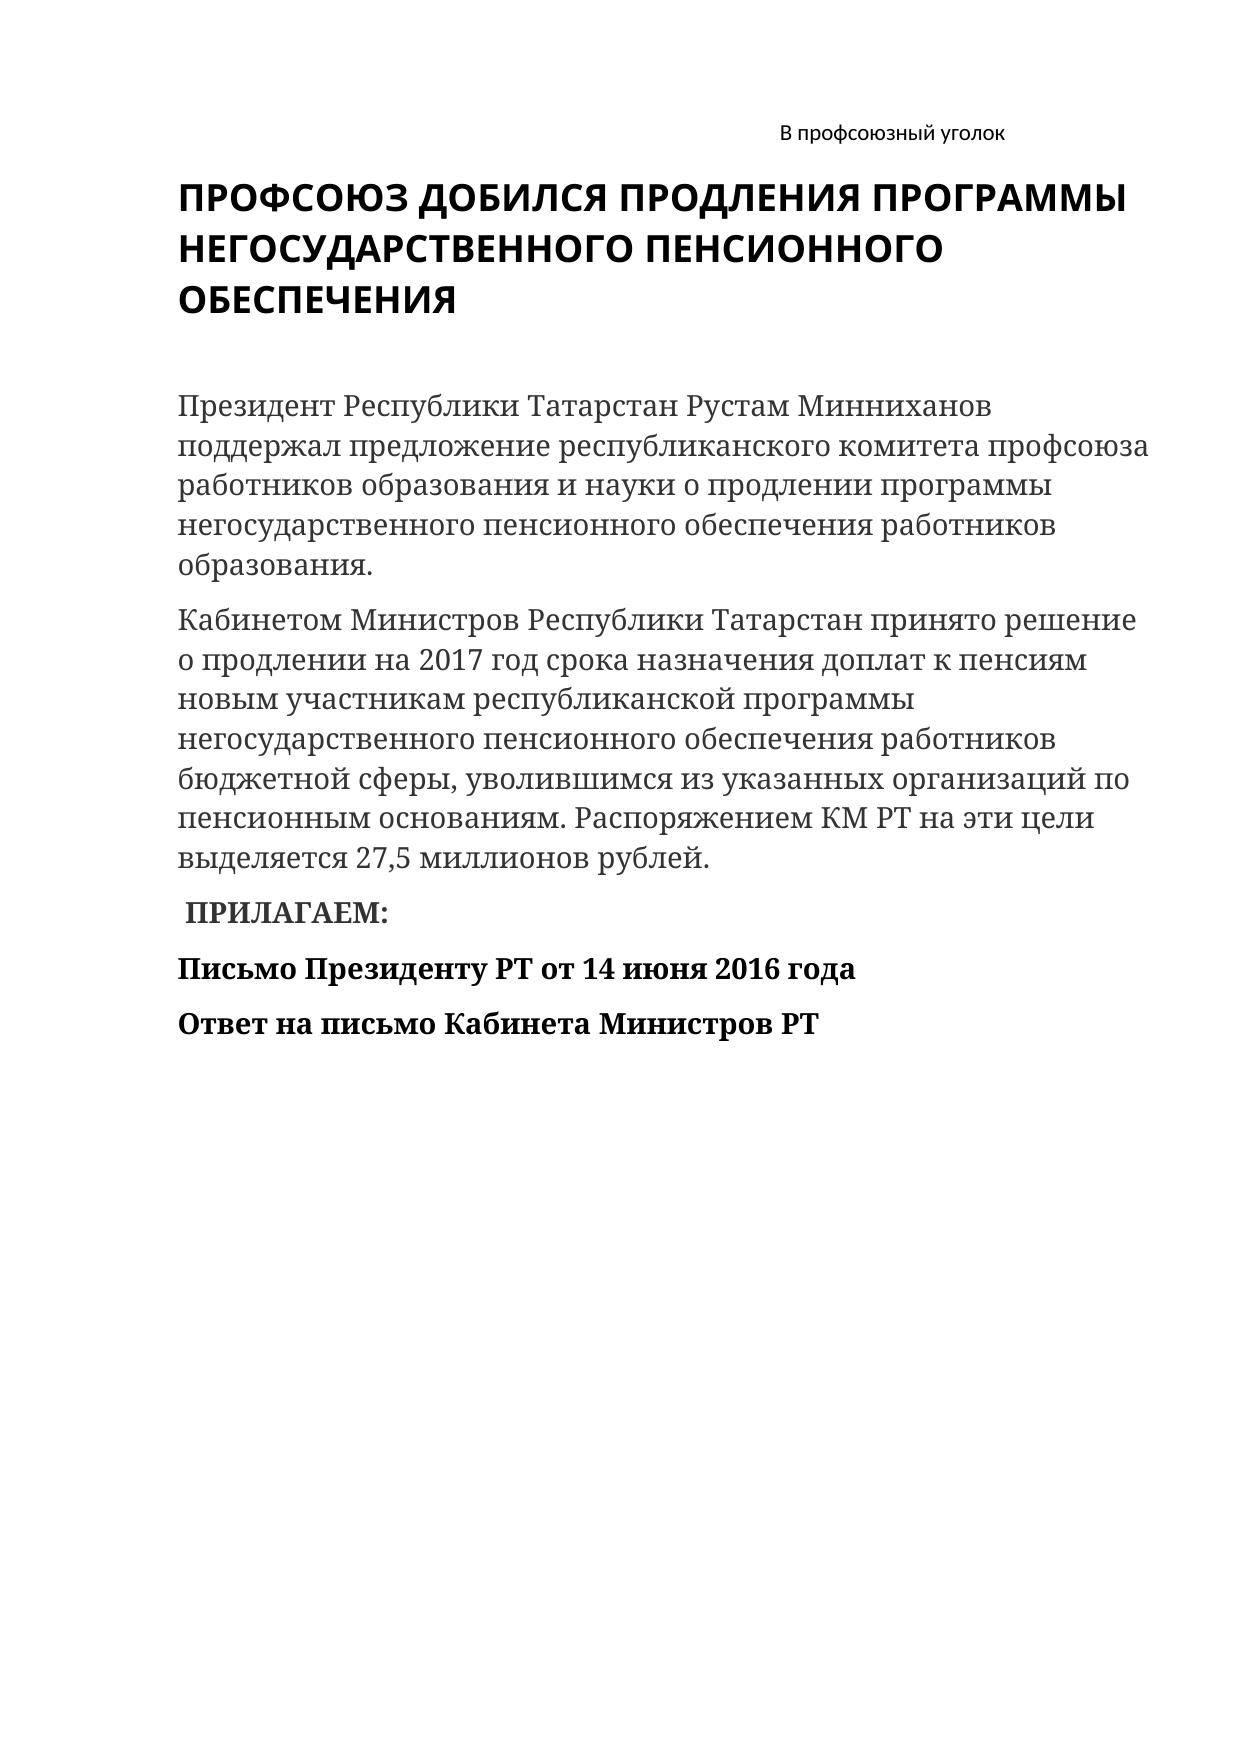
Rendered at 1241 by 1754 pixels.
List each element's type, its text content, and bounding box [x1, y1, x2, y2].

subtitle ПРОФСОЮЗ ДОБИЛСЯ ПРОДЛЕНИЯ ПРОГРАММЫ НЕГОСУДАРСТВЕННОГО ПЕНСИОННОГО ОБЕСПЕЧЕНИЯ [177, 171, 1152, 324]
text Письмо Президенту РТ от 14 июня 2016 года [177, 948, 1152, 988]
text Кабинетом Министров Республики Татарстан принято решение о продлении на 2017 год срока назначения доплат к пенсиям новым участникам республиканской программы негосударственного пенсионного обеспечения работников бюджетной сферы, уволившимся из указанных организаций по пенсионным основаниям. Распоряжением КМ РТ на эти цели выделяется 27,5 миллионов рублей. [177, 599, 1152, 877]
text Президент Республики Татарстан Рустам Минниханов поддержал предложение республиканского комитета профсоюза работников образования и науки о продлении программы негосударственного пенсионного обеспечения работников образования. [177, 385, 1152, 583]
text В профсоюзный уголок [177, 118, 1152, 146]
text Ответ на письмо Кабинета Министров РТ [177, 1003, 1152, 1043]
text ПРИЛАГАЕМ: [177, 893, 1152, 932]
